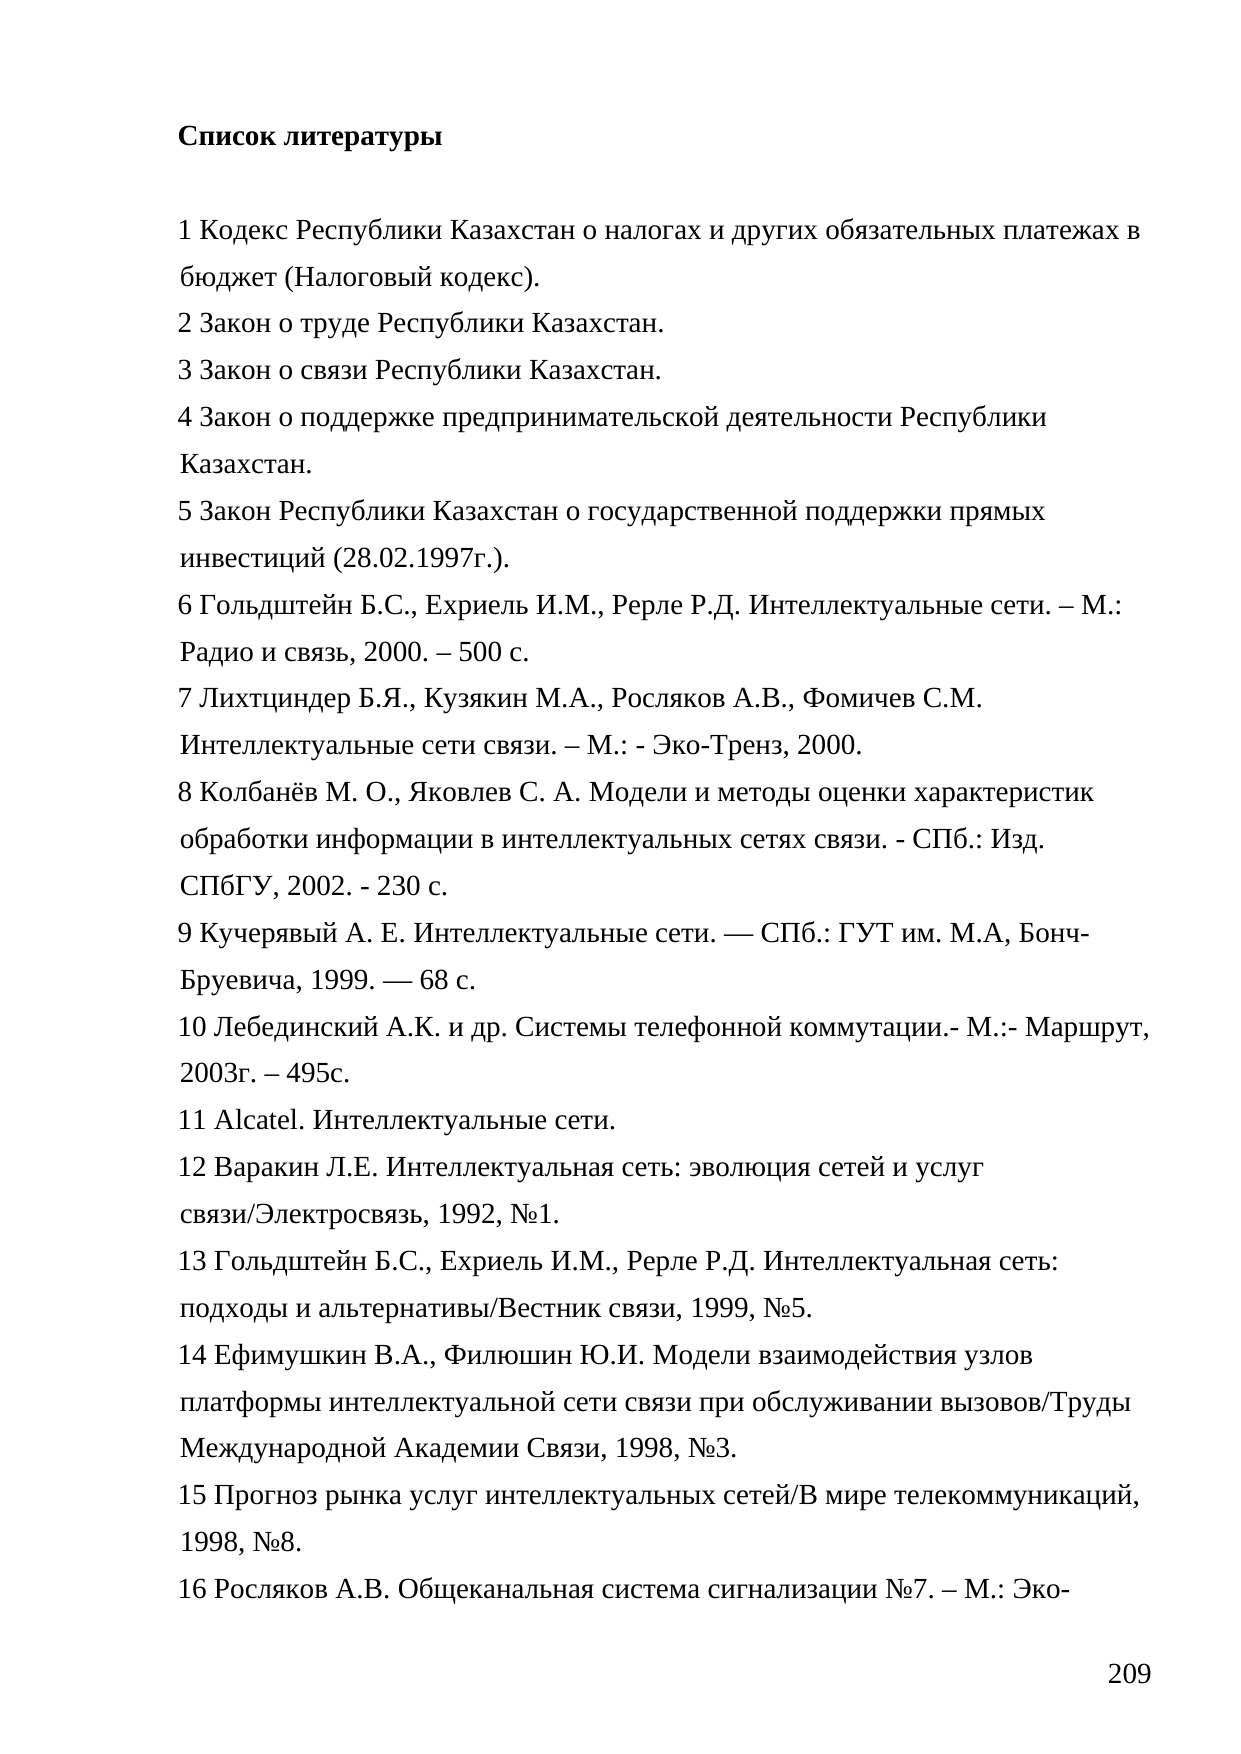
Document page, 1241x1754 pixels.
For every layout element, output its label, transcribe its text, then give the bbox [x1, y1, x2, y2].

text Список литературы [177, 118, 1152, 152]
text 9 Кучерявый А. Е. Интеллектуальные сети. — СПб.: ГУТ им. М.А, Бонч-Бруевича, 1999. — 68 с. [177, 915, 1152, 995]
text 4 Закон о поддержке предпринимательской деятельности Республики Казахстан. [177, 399, 1152, 480]
text 3 Закон о связи Республики Казахстан. [177, 352, 1152, 386]
text 15 Прогноз рынка услуг интеллектуальных сетей/В мире телекоммуникаций, 1998, №8. [177, 1477, 1152, 1558]
text 10 Лебединский А.К. и др. Системы телефонной коммутации.- М.:- Маршрут, 2003г. – 495с. [177, 1009, 1152, 1089]
text 12 Варакин Л.Е. Интеллектуальная сеть: эволюция сетей и услуг связи/Электросвязь, 1992, №1. [177, 1149, 1152, 1230]
text 14 Ефимушкин В.А., Филюшин Ю.И. Модели взаимодействия узлов платформы интеллектуальной сети связи при обслуживании вызовов/Труды Международной Академии Связи, 1998, №3. [177, 1337, 1152, 1464]
text 2 Закон о труде Республики Казахстан. [177, 306, 1152, 339]
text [177, 1571, 1152, 1605]
text 8 Колбанёв М. О., Яковлев С. А. Модели и методы оценки характеристик обработки информации в интеллектуальных сетях связи. - СПб.: Изд. СПбГУ, 2002. - 230 с. [177, 774, 1152, 902]
text 13 Гольдштейн Б.С., Ехриель И.М., Рерле Р.Д. Интеллектуальная сеть: подходы и альтернативы/Вестник связи, 1999, №5. [177, 1243, 1152, 1323]
text 7 Лихтциндер Б.Я., Кузякин М.А., Росляков А.В., Фомичев С.М. Интеллектуальные сети связи. – М.: - Эко-Тренз, 2000. [177, 681, 1152, 761]
text 11 Аlcatel. Интеллектуальные сети. [177, 1102, 1152, 1136]
text 5 Закон Республики Казахстан о государственной поддержки прямых инвестиций (28.02.1997г.). [177, 493, 1152, 573]
text 6 Гольдштейн Б.С., Ехриель И.М., Рерле Р.Д. Интеллектуальные сети. – М.: Радио и связь, 2000. – 500 с. [177, 587, 1152, 667]
text 1 Кодекс Республики Казахстан о налогах и других обязательных платежах в бюджет (Налоговый кодекс). [177, 212, 1152, 292]
